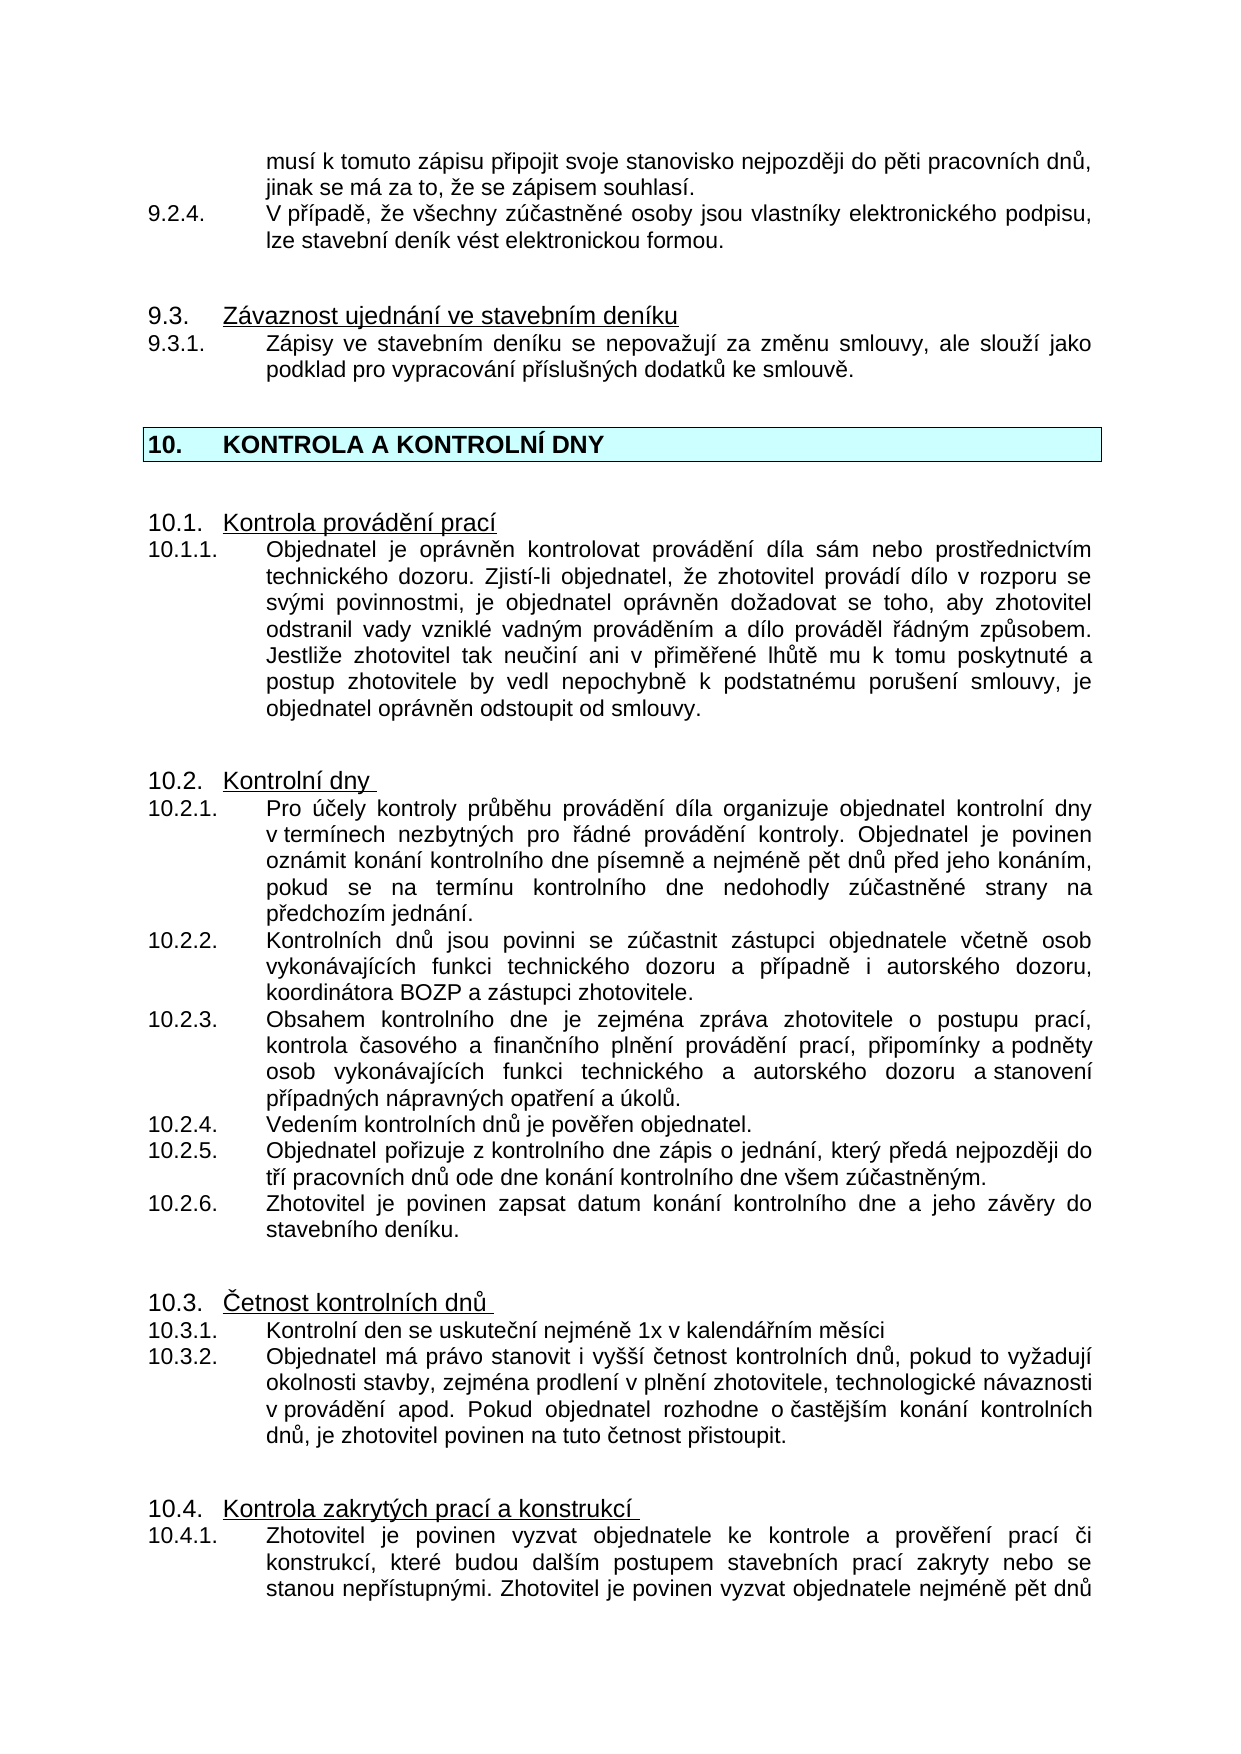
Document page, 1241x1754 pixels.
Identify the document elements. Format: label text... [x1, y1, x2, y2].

list Objednatel je oprávněn kontrolovat provádění díla sám nebo prostřednictvím technického dozoru. Zjistí-li objednatel, že zhotovitel provádí dílo v rozporu se svými povinnostmi, je objednatel oprávněn dožadovat se toho, aby zhotovitel odstranil vady vzniklé vadným prováděním a dílo prováděl řádným způsobem. Jestliže zhotovitel tak neučiní ani v přiměřené lhůtě mu k tomu poskytnuté a postup zhotovitele by vedl nepochybně k podstatnému porušení smlouvy, je objednatel oprávněn odstoupit od smlouvy. [148, 536, 1093, 721]
text kontrola a Kontrolní dny [144, 428, 1101, 461]
list Vedením kontrolních dnů je pověřen objednatel. [148, 1111, 1093, 1137]
list Objednatel pořizuje z kontrolního dne zápis o jednání, který předá nejpozději do tří pracovních dnů ode dne konání kontrolního dne všem zúčastněným. [148, 1137, 1093, 1190]
list Kontrolních dnů jsou povinni se zúčastnit zástupci objednatele včetně osob vykonávajících funkci technického dozoru a případně i autorského dozoru, koordinátora BOZP a zástupci zhotovitele. [148, 927, 1093, 1006]
list Četnost kontrolních dnů [148, 1288, 1093, 1317]
list Zhotovitel je povinen zapsat datum konání kontrolního dne a jeho závěry do stavebního deníku. [148, 1190, 1093, 1243]
list Kontrola provádění prací [148, 508, 1093, 536]
list Kontrola zakrytých prací a konstrukcí [148, 1493, 1093, 1522]
list Závaznost ujednání ve stavebním deníku [148, 301, 1093, 329]
list Pro účely kontroly průběhu provádění díla organizuje objednatel kontrolní dny v termínech nezbytných pro řádné provádění kontroly. Objednatel je povinen oznámit konání kontrolního dne písemně a nejméně pět dnů před jeho konáním, pokud se na termínu kontrolního dne nedohodly zúčastněné strany na předchozím jednání. [148, 795, 1093, 927]
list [148, 148, 1093, 200]
list Obsahem kontrolního dne je zejména zpráva zhotovitele o postupu prací, kontrola časového a finančního plnění provádění prací, připomínky a podněty osob vykonávajících funkci technického a autorského dozoru a stanovení případných nápravných opatření a úkolů. [148, 1006, 1093, 1111]
list V případě, že všechny zúčastněné osoby jsou vlastníky elektronického podpisu, lze stavební deník vést elektronickou formou. [148, 200, 1093, 253]
list Kontrolní dny [148, 766, 1093, 795]
list Zápisy ve stavebním deníku se nepovažují za změnu smlouvy, ale slouží jako podklad pro vypracování příslušných dodatků ke smlouvě. [148, 329, 1093, 382]
list Objednatel má právo stanovit i vyšší četnost kontrolních dnů, pokud to vyžadují okolnosti stavby, zejména prodlení v plnění zhotovitele, technologické návaznosti v provádění apod. Pokud objednatel rozhodne o častějším konání kontrolních dnů, je zhotovitel povinen na tuto četnost přistoupit. [148, 1343, 1093, 1448]
list Kontrolní den se uskuteční nejméně 1x v kalendářním měsíci [148, 1317, 1093, 1343]
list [148, 1522, 1093, 1601]
